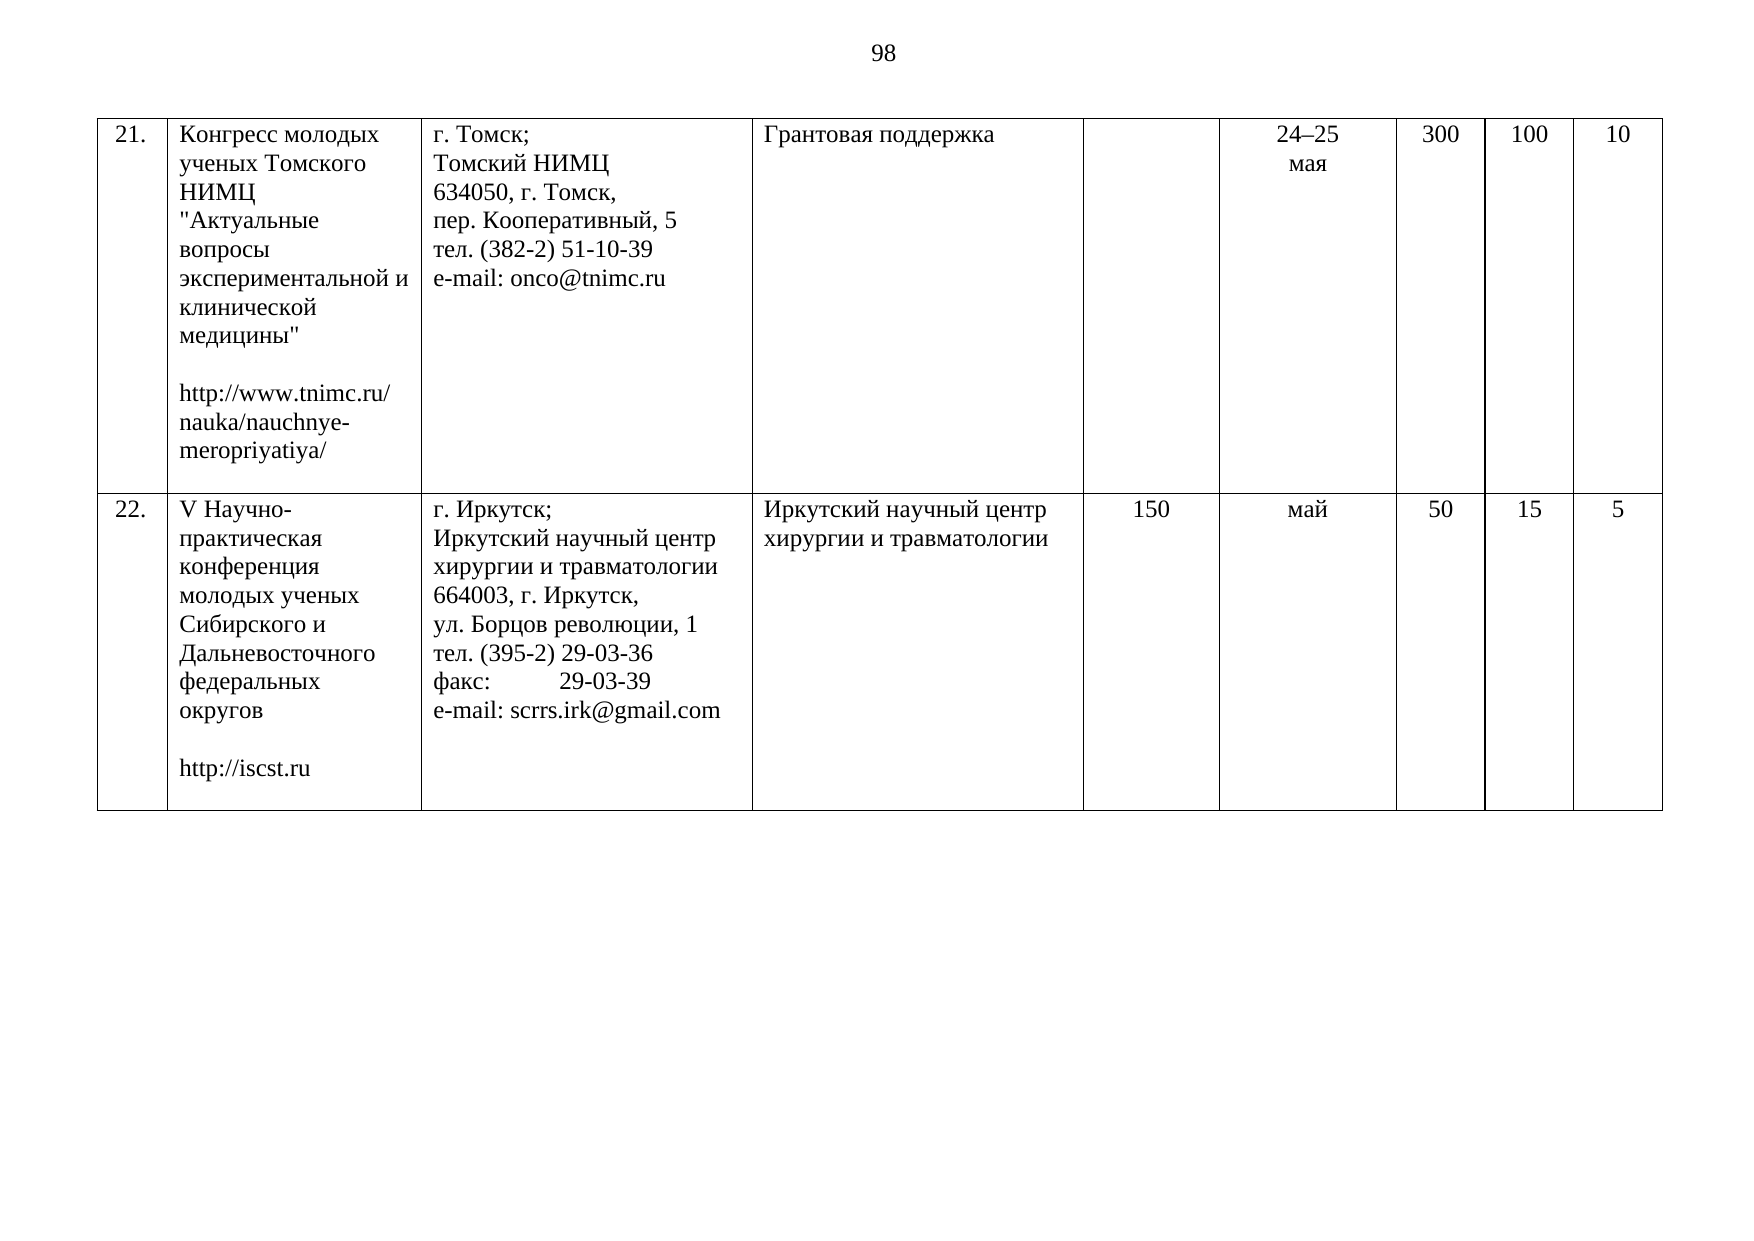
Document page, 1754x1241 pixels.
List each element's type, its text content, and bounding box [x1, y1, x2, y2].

table_cell [1084, 119, 1219, 493]
table_cell Грантовая поддержка [753, 119, 1083, 493]
table_cell Конгресс молодых ученых Томского НИМЦ "Актуальные вопросы экспериментальной и клинической медицины" http://www.tnimc.ru/nauka/nauchnye-meropriyatiya/ [168, 119, 421, 493]
table_cell май [1220, 494, 1396, 810]
table_cell 100 [1486, 119, 1573, 493]
table_cell [98, 119, 167, 493]
table_cell V Научно-практическая конференция молодых ученых Сибирского и Дальневосточного федеральных округов http://iscst.ru [168, 494, 421, 810]
table_cell 300 [1397, 119, 1484, 493]
table_cell 50 [1397, 494, 1484, 810]
table_cell г. Томск; Томский НИМЦ 634050, г. Томск, пер. Кооперативный, 5 тел. (382-2) 51-10-39 e-mail: onco@tnimc.ru [422, 119, 752, 493]
table_cell 15 [1486, 494, 1573, 810]
table_cell 24–25 мая [1220, 119, 1396, 493]
table_cell 5 [1574, 494, 1662, 810]
table_cell 150 [1084, 494, 1219, 810]
table_cell 10 [1574, 119, 1662, 493]
table_cell г. Иркутск; Иркутский научный центр хирургии и травматологии 664003, г. Иркутск, ул. Борцов революции, 1 тел. (395-2) 29-03-36 факс: 29-03-39 e-mail: scrrs.irk@gmail.com [422, 494, 752, 810]
table_cell Иркутский научный центр хирургии и травматологии [753, 494, 1083, 810]
table_cell [98, 494, 167, 810]
